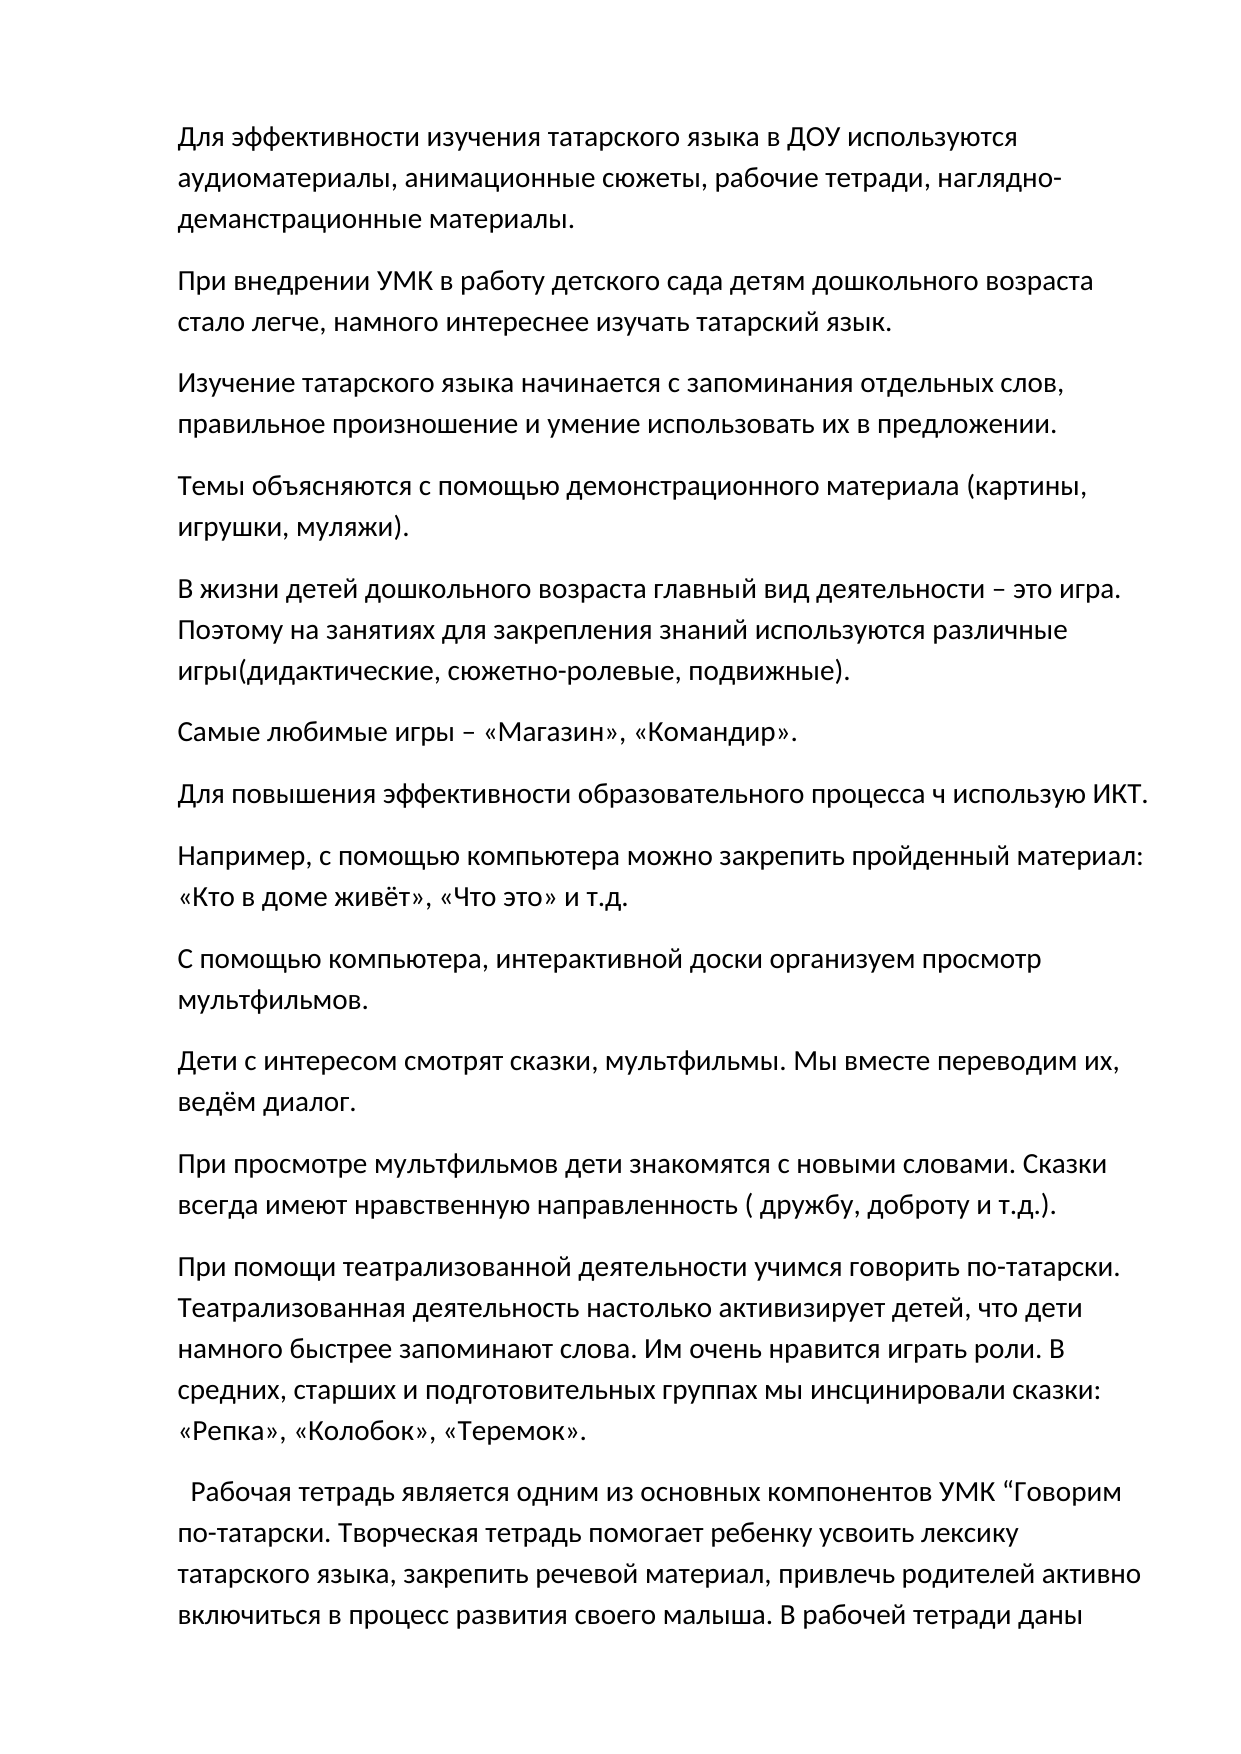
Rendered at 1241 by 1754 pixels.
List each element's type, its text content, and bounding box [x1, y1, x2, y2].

text При внедрении УМК в работу детского сада детям дошкольного возраста стало легче, намного интереснее изучать татарский язык. [177, 262, 1152, 338]
text При помощи театрализованной деятельности учимся говорить по-татарски. Театрализованная деятельность настолько активизирует детей, что дети намного быстрее запоминают слова. Им очень нравится играть роли. В средних, старших и подготовительных группах мы инсцинировали сказки: «Репка», «Колобок», «Теремок». [177, 1248, 1152, 1447]
text Изучение татарского языка начинается с запоминания отдельных слов, правильное произношение и умение использовать их в предложении. [177, 364, 1152, 441]
text При просмотре мультфильмов дети знакомятся с новыми словами. Сказки всегда имеют нравственную направленность ( дружбу, доброту и т.д.). [177, 1145, 1152, 1222]
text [177, 1473, 1152, 1632]
text В жизни детей дошкольного возраста главный вид деятельности – это игра. Поэтому на занятиях для закрепления знаний используются различные игры(дидактические, сюжетно-ролевые, подвижные). [177, 570, 1152, 687]
text Самые любимые игры – «Магазин», «Командир». [177, 713, 1152, 749]
text Для эффективности изучения татарского языка в ДОУ используются аудиоматериалы, анимационные сюжеты, рабочие тетради, наглядно-деманстрационные материалы. [177, 118, 1152, 236]
text Например, с помощью компьютера можно закрепить пройденный материал: «Кто в доме живёт», «Что это» и т.д. [177, 837, 1152, 914]
text Для повышения эффективности образовательного процесса ч использую ИКТ. [177, 775, 1152, 811]
text С помощью компьютера, интерактивной доски организуем просмотр мультфильмов. [177, 940, 1152, 1016]
text Дети с интересом смотрят сказки, мультфильмы. Мы вместе переводим их, ведём диалог. [177, 1042, 1152, 1119]
text Темы объясняются с помощью демонстрационного материала (картины, игрушки, муляжи). [177, 467, 1152, 544]
